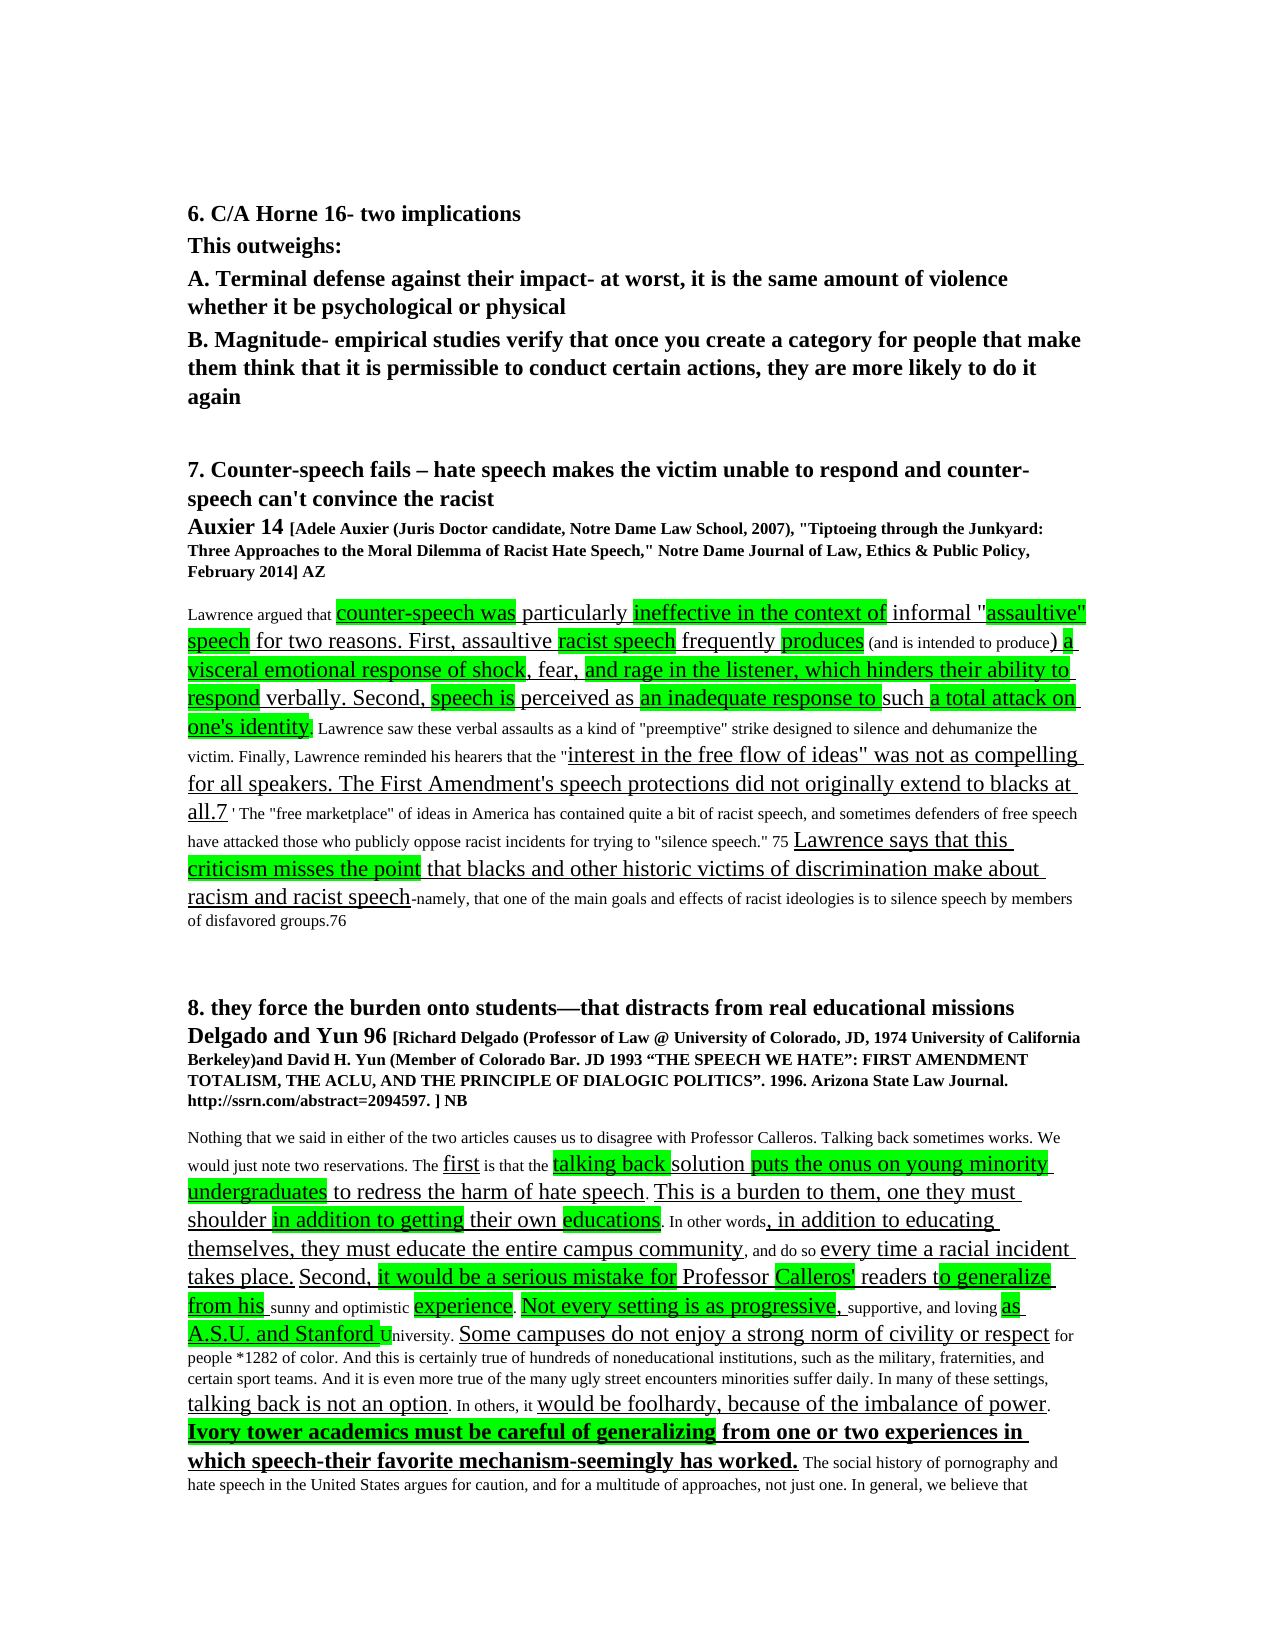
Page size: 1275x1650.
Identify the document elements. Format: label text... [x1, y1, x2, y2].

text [187, 1128, 1087, 1494]
subtitle 8. they force the burden onto students—that distracts from real educational missions [187, 993, 1087, 1020]
text Delgado and Yun 96 [Richard Delgado (Professor of Law @ University of Colorado, JD, 1974 University of California Berkeley)and David H. Yun (Member of Colorado Bar. JD 1993 “THE SPEECH WE HATE”: FIRST AMENDMENT TOTALISM, THE ACLU, AND THE PRINCIPLE OF DIALOGIC POLITICS”. 1996. Arizona State Law Journal. http://ssrn.com/abstract=2094597. ] NB [187, 1022, 1087, 1110]
text Lawrence argued that counter-speech was particularly ineffective in the context of informal "assaultive" speech for two reasons. First, assaultive racist speech frequently produces (and is intended to produce) a visceral emotional response of shock, fear, and rage in the listener, which hinders their ability to respond verbally. Second, speech is perceived as an inadequate response to such a total attack on one's identity. Lawrence saw these verbal assaults as a kind of "preemptive" strike designed to silence and dehumanize the victim. Finally, Lawrence reminded his hearers that the "interest in the free flow of ideas" was not as compelling for all speakers. The First Amendment's speech protections did not originally extend to blacks at all.7 ' The "free marketplace" of ideas in America has contained quite a bit of racist speech, and sometimes defenders of free speech have attacked those who publicly oppose racist incidents for trying to "silence speech." 75 Lawrence says that this criticism misses the point that blacks and other historic victims of discrimination make about racism and racist speech-namely, that one of the main goals and effects of racist ideologies is to silence speech by members of disfavored groups.76 [187, 599, 1087, 930]
text Auxier 14 [Adele Auxier (Juris Doctor candidate, Notre Dame Law School, 2007), "Tiptoeing through the Junkyard: Three Approaches to the Moral Dilemma of Racist Hate Speech," Notre Dame Journal of Law, Ethics & Public Policy, February 2014] AZ [187, 513, 1087, 581]
subtitle This outweighs: [187, 232, 1087, 259]
subtitle 7. Counter-speech fails – hate speech makes the victim unable to respond and counter-speech can't convince the racist [187, 456, 1087, 511]
subtitle B. Magnitude- empirical studies verify that once you create a category for people that make them think that it is permissible to conduct certain actions, they are more likely to do it again [187, 326, 1087, 409]
subtitle 6. C/A Horne 16- two implications [187, 200, 1087, 226]
subtitle A. Terminal defense against their impact- at worst, it is the same amount of violence whether it be psychological or physical [187, 265, 1087, 320]
